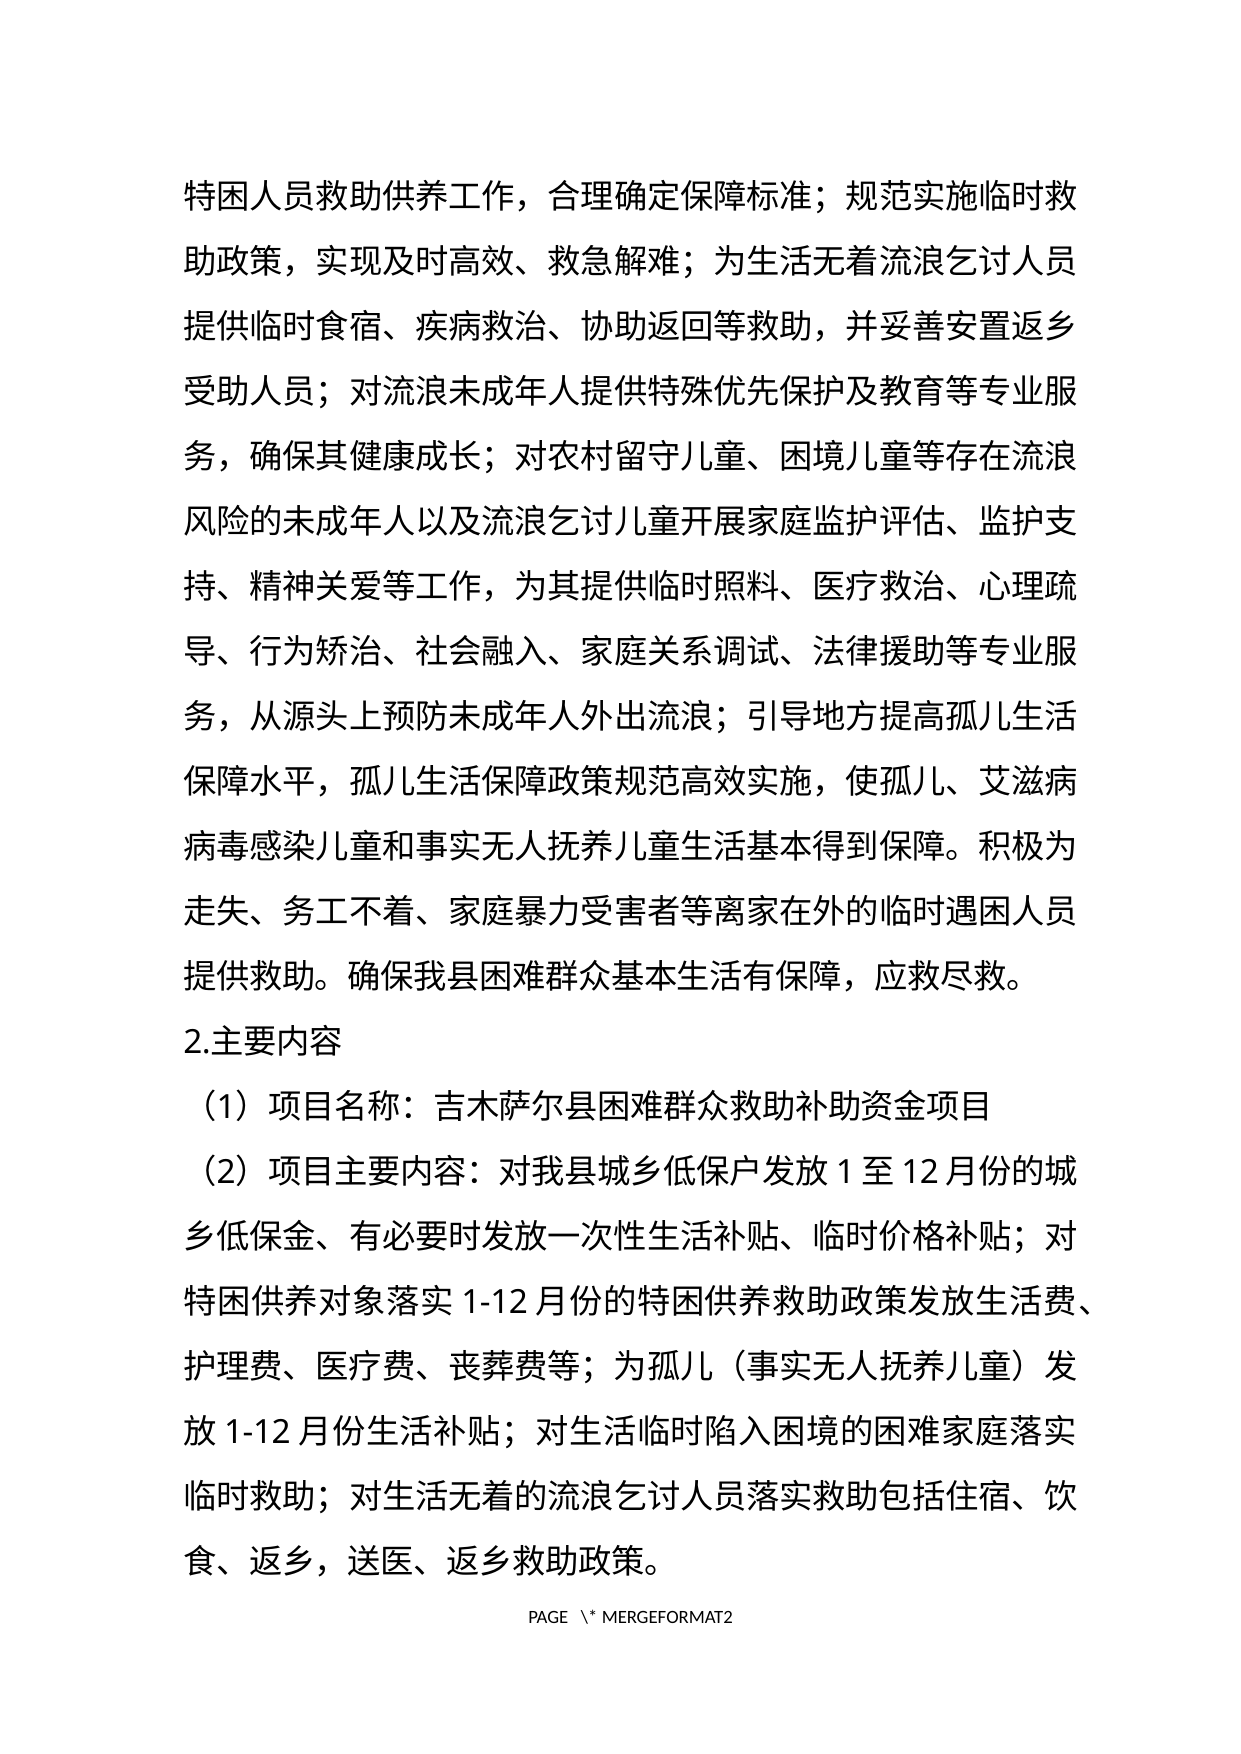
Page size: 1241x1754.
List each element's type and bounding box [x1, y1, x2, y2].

text [183, 162, 1078, 1592]
